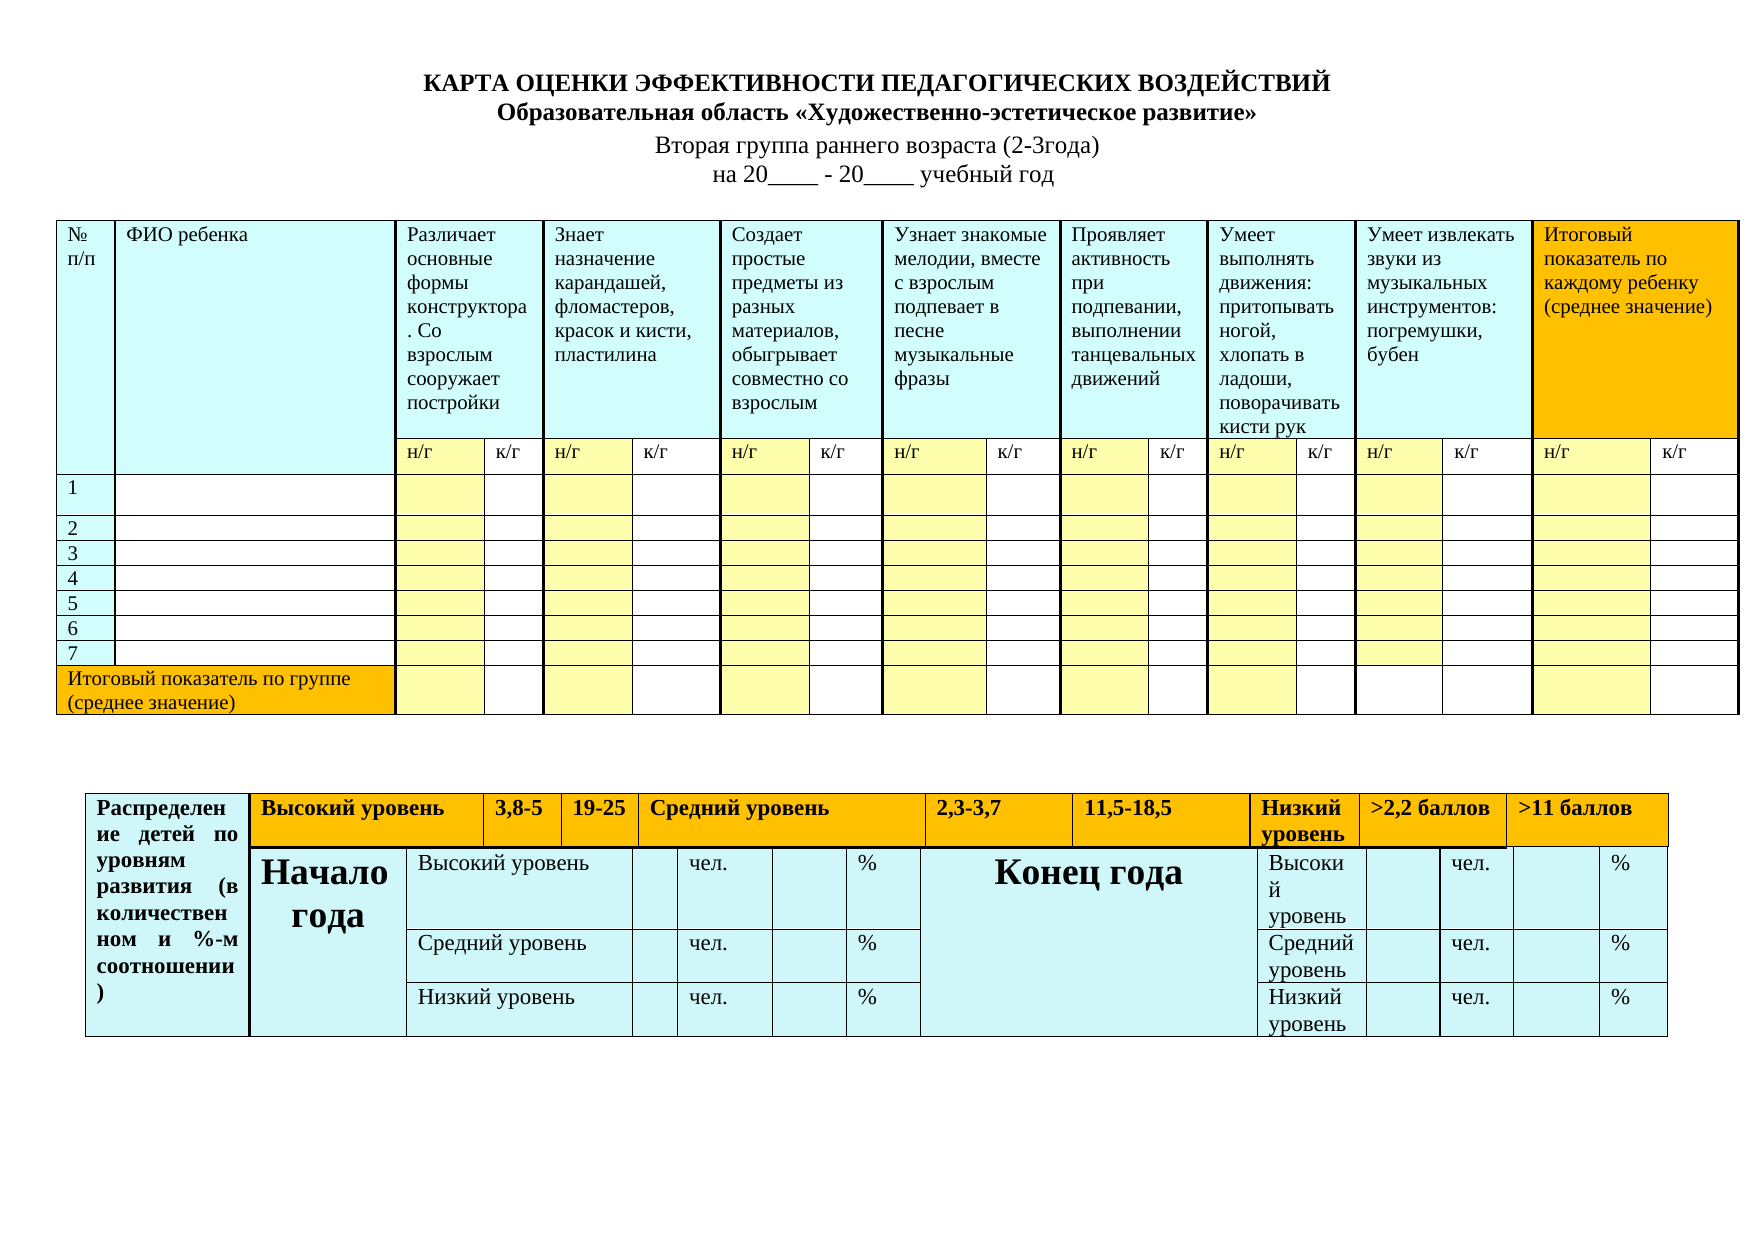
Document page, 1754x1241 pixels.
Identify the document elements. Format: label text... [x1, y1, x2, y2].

table_cell [1062, 641, 1148, 665]
table_cell [1534, 591, 1650, 615]
table_cell [1149, 566, 1206, 590]
table_header ФИО ребенка [116, 221, 394, 474]
table_cell [116, 541, 394, 565]
table_cell [884, 666, 986, 714]
table_header Умеет выполнять движения: притопывать ногой, хлопать в ладоши, поворачивать кисти рук [1209, 221, 1354, 438]
table_cell [485, 475, 542, 514]
table_cell [1297, 516, 1354, 540]
table_cell к/г [1651, 439, 1737, 474]
table_cell [545, 516, 632, 540]
table_cell % [1600, 930, 1667, 982]
table_cell [633, 849, 677, 928]
table_cell [1443, 566, 1531, 590]
table_cell [633, 541, 719, 565]
table_cell [1367, 849, 1439, 928]
table_cell [1062, 566, 1148, 590]
table_cell [987, 616, 1059, 640]
table_cell % [847, 930, 920, 982]
table_cell [1149, 616, 1206, 640]
table_cell [884, 566, 986, 590]
table_cell [1357, 541, 1442, 565]
table_cell [633, 616, 719, 640]
table_cell [810, 616, 881, 640]
table_header Умеет извлекать звуки из музыкальных инструментов: погремушки, бубен [1357, 221, 1531, 438]
table_cell [116, 475, 394, 514]
table_cell [116, 566, 394, 590]
table_header Различает основные формы конструктора. Со взрослым сооружает постройки [397, 221, 542, 438]
table_cell [722, 591, 809, 615]
table_cell [1443, 516, 1531, 540]
table_cell чел. [678, 930, 772, 982]
table_cell [397, 666, 484, 714]
table_cell к/г [1149, 439, 1206, 474]
table_cell [722, 516, 809, 540]
table_cell [1209, 541, 1296, 565]
table_cell [810, 641, 881, 665]
table_cell [397, 566, 484, 590]
table_cell [397, 475, 484, 514]
table_cell [1651, 666, 1737, 714]
table_cell [116, 616, 394, 640]
table_cell [810, 475, 881, 514]
table_cell [116, 516, 394, 540]
table_cell [722, 666, 809, 714]
table_header 3,8-5 [484, 794, 561, 846]
table_cell [1297, 666, 1354, 714]
table_header >2,2 баллов [1360, 794, 1506, 846]
table_header Высокий уровень [251, 794, 483, 846]
table_cell 6 [57, 616, 114, 640]
table_cell [1367, 983, 1439, 1036]
table_cell [633, 475, 719, 514]
table_cell чел. [1441, 847, 1513, 928]
text КАРТА ОЦЕНКИ ЭФФЕКТИВНОСТИ ПЕДАГОГИЧЕСКИХ ВОЗДЕЙСТВИЙ [118, 68, 1636, 97]
table_cell [545, 566, 632, 590]
table_cell [1209, 666, 1296, 714]
table_cell [884, 541, 986, 565]
table_header Итоговый показатель по каждому ребенку (среднее значение) [1534, 221, 1737, 438]
table_cell [1651, 541, 1737, 565]
table_cell [545, 616, 632, 640]
table_cell н/г [1534, 439, 1650, 474]
table_cell [722, 566, 809, 590]
table_cell к/г [1443, 439, 1531, 474]
table_cell [1149, 641, 1206, 665]
table_cell н/г [1209, 439, 1296, 474]
table_cell % [847, 849, 920, 928]
table_cell [485, 566, 542, 590]
table_cell [722, 616, 809, 640]
text Вторая группа раннего возраста (2-3года) [118, 130, 1636, 159]
table_header Средний уровень [639, 794, 925, 846]
table_cell [1149, 666, 1206, 714]
table_cell [485, 641, 542, 665]
table_cell [1357, 616, 1442, 640]
text Образовательная область «Художественно-эстетическое развитие» [118, 97, 1636, 126]
table_cell [1297, 475, 1354, 514]
table_cell [485, 616, 542, 640]
table_cell Конец года [921, 849, 1257, 1036]
table_cell [1534, 541, 1650, 565]
table_cell [1534, 666, 1650, 714]
table_cell 4 [57, 566, 114, 590]
table_cell [722, 641, 809, 665]
table_cell [545, 541, 632, 565]
table_cell [1651, 616, 1737, 640]
table_cell [1443, 666, 1531, 714]
table_cell [485, 666, 542, 714]
table_cell [1443, 475, 1531, 514]
table_cell [1209, 616, 1296, 640]
table_cell [773, 849, 846, 928]
table_cell Высокий уровень [1258, 849, 1366, 928]
table_cell [1514, 847, 1599, 928]
table_cell Итоговый показатель по группе (среднее значение) [57, 666, 394, 714]
table_cell Начало года [251, 849, 406, 1036]
table_cell [397, 591, 484, 615]
table_cell [545, 591, 632, 615]
table_header Узнает знакомые мелодии, вместе с взрослым подпевает в песне музыкальные фразы [884, 221, 1059, 438]
table_header Распределение детей по уровням развития (в количественном и %-м соотношении) [86, 794, 248, 1036]
table_cell [633, 983, 677, 1036]
table_cell [1357, 566, 1442, 590]
table_cell [545, 641, 632, 665]
table_cell [485, 516, 542, 540]
table_cell [1357, 641, 1442, 665]
table_cell 2 [57, 516, 114, 540]
table_cell [545, 475, 632, 514]
table_cell [397, 541, 484, 565]
text на 20____ - 20____ учебный год [118, 159, 1636, 187]
table_cell [485, 541, 542, 565]
table_cell [1297, 641, 1354, 665]
table_header 2,3-3,7 [926, 794, 1072, 846]
table_cell [116, 591, 394, 615]
table_cell [1297, 591, 1354, 615]
table_cell [1534, 475, 1650, 514]
table_header >11 баллов [1507, 794, 1668, 846]
table_cell [1297, 566, 1354, 590]
table_cell [485, 591, 542, 615]
table_cell [633, 641, 719, 665]
table_cell % [847, 983, 920, 1036]
table_cell [1443, 541, 1531, 565]
table_header Знает назначение карандашей, фломастеров, красок и кисти, пластилина [545, 221, 719, 438]
table_cell [633, 591, 719, 615]
table_cell [1149, 541, 1206, 565]
table_cell [1062, 616, 1148, 640]
table_cell Средний уровень [1258, 930, 1366, 982]
table_cell [722, 475, 809, 514]
table_cell [987, 475, 1059, 514]
table_cell к/г [987, 439, 1059, 474]
table_cell [1357, 475, 1442, 514]
table_cell [1209, 516, 1296, 540]
table_header № п/п [57, 221, 114, 474]
table_cell н/г [722, 439, 809, 474]
table_cell [1149, 591, 1206, 615]
table_header Создает простые предметы из разных материалов, обыгрывает совместно со взрослым [722, 221, 881, 438]
table_cell [1367, 930, 1439, 982]
table_cell [987, 541, 1059, 565]
table_cell [1651, 566, 1737, 590]
table_cell [1443, 616, 1531, 640]
table_cell [1534, 566, 1650, 590]
table_cell % [1600, 983, 1667, 1036]
table_cell 7 [57, 641, 114, 665]
table_cell [1062, 516, 1148, 540]
table_cell н/г [884, 439, 986, 474]
table_cell [397, 641, 484, 665]
table_cell [1651, 591, 1737, 615]
table_cell [884, 641, 986, 665]
table_cell [545, 666, 632, 714]
table_cell [1534, 516, 1650, 540]
table_cell к/г [1297, 439, 1354, 474]
table_cell [1534, 616, 1650, 640]
table_cell [1209, 591, 1296, 615]
table_cell Низкий уровень [1258, 983, 1366, 1036]
table_cell [810, 591, 881, 615]
table_cell [810, 566, 881, 590]
table_cell н/г [545, 439, 632, 474]
table_cell [884, 616, 986, 640]
table_cell [1357, 516, 1442, 540]
table_cell [1209, 641, 1296, 665]
table_cell к/г [633, 439, 719, 474]
table_cell чел. [678, 849, 772, 928]
table_cell н/г [1357, 439, 1442, 474]
table_cell [1297, 616, 1354, 640]
table_cell [1514, 930, 1599, 982]
table_cell Высокий уровень [407, 849, 632, 928]
table_cell [987, 566, 1059, 590]
table_cell [1357, 591, 1442, 615]
table_cell н/г [397, 439, 484, 474]
table_cell [1443, 641, 1531, 665]
table_cell [116, 641, 394, 665]
table_cell [1062, 666, 1148, 714]
table_header 11,5-18,5 [1073, 794, 1249, 846]
table_cell [884, 591, 986, 615]
table_cell [722, 541, 809, 565]
table_cell [987, 516, 1059, 540]
table_cell [1443, 591, 1531, 615]
table_cell [1209, 475, 1296, 514]
table_cell [633, 566, 719, 590]
table_cell % [1600, 847, 1667, 928]
table_cell чел. [1441, 930, 1513, 982]
table_cell [810, 516, 881, 540]
table_header Низкий уровень [1251, 794, 1359, 846]
table_cell чел. [678, 983, 772, 1036]
table_cell [884, 475, 986, 514]
table_cell к/г [485, 439, 542, 474]
table_cell 1 [57, 475, 114, 514]
table_cell чел. [1441, 983, 1513, 1036]
table_cell [884, 516, 986, 540]
table_cell Средний уровень [407, 930, 632, 982]
table_cell [397, 616, 484, 640]
table_cell [987, 666, 1059, 714]
table_cell [1062, 541, 1148, 565]
table_cell н/г [1062, 439, 1148, 474]
table_cell [1149, 475, 1206, 514]
table_cell [773, 983, 846, 1036]
table_cell к/г [810, 439, 881, 474]
table_cell [810, 666, 881, 714]
table_cell [1651, 475, 1737, 514]
table_cell [1534, 641, 1650, 665]
table_cell [633, 930, 677, 982]
table_header 19-25 [562, 794, 638, 846]
table_cell [1651, 516, 1737, 540]
table_cell [1209, 566, 1296, 590]
table_cell [633, 666, 719, 714]
table_cell 3 [57, 541, 114, 565]
table_cell [1062, 475, 1148, 514]
table_cell [1357, 666, 1442, 714]
table_cell [810, 541, 881, 565]
table_cell [1062, 591, 1148, 615]
table_cell [1149, 516, 1206, 540]
table_cell [1297, 541, 1354, 565]
table_cell [987, 641, 1059, 665]
table_header Проявляет активность при подпевании, выполнении танцевальных движений [1062, 221, 1206, 438]
table_cell [773, 930, 846, 982]
table_cell [1514, 983, 1599, 1036]
table_cell [633, 516, 719, 540]
table_cell [397, 516, 484, 540]
table_cell [1651, 641, 1737, 665]
table_cell [987, 591, 1059, 615]
table_cell Низкий уровень [407, 983, 632, 1036]
table_cell 5 [57, 591, 114, 615]
